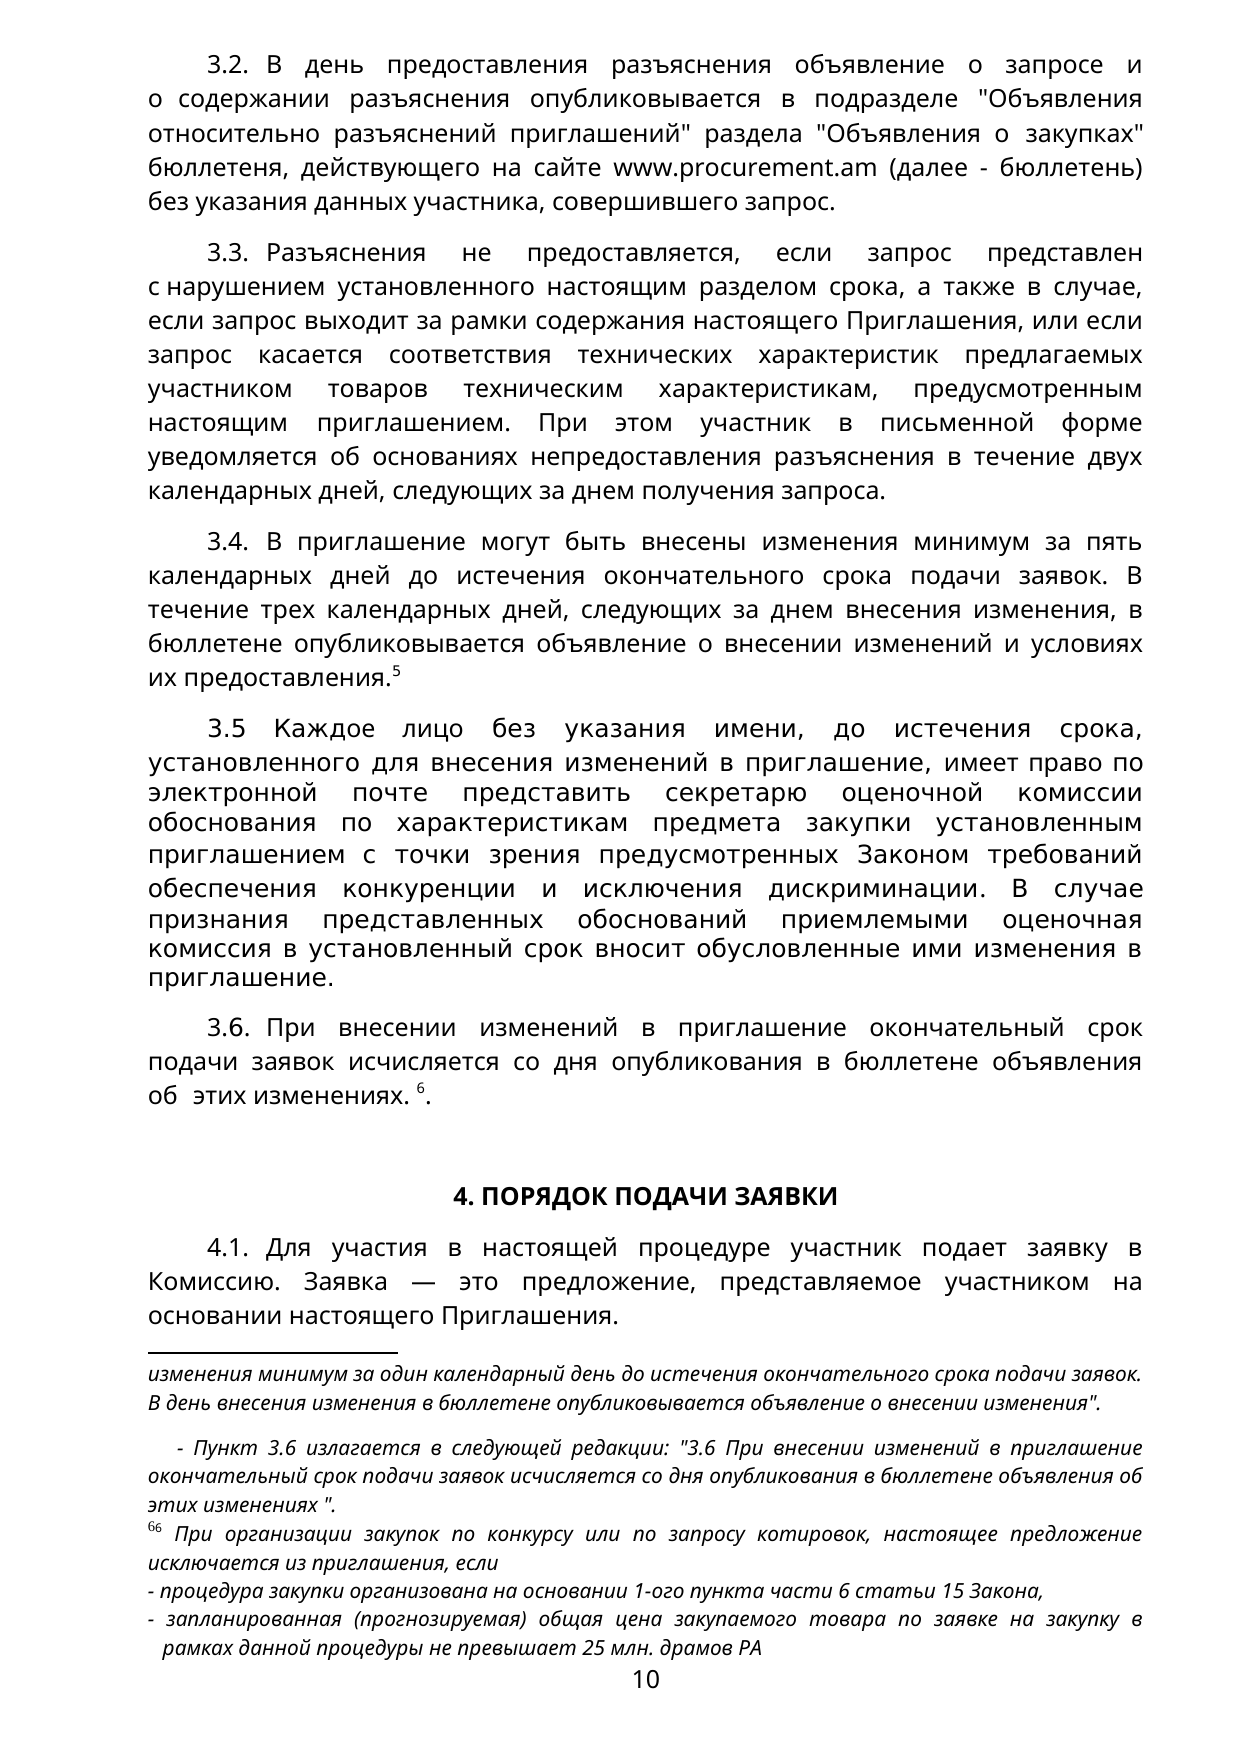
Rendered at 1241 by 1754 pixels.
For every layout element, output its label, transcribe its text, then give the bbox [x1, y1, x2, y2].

text 3.3. Разъяснения не предоставляется, если запрос представлен с нарушением установленного настоящим разделом срока, а также в случае, если запрос выходит за рамки содержания настоящего Приглашения, или если запрос касается соответствия технических характеристик предлагаемых участником товаров техническим характеристикам, предусмотренным настоящим приглашением. При этом участник в письменной форме уведомляется об основаниях непредоставления разъяснения в течение двух календарных дней, следующих за днем получения запроса. [148, 234, 1144, 507]
text 3.5 Каждое лицо без указания имени, до истечения срока, установленного для внесения изменений в приглашение, имеет право по электронной почте представить секретарю оценочной комиссии обоснования по характеристикам предмета закупки установленным приглашением с точки зрения предусмотренных Законом требований обеспечения конкуренции и исключения дискриминации. В случае признания представленных обоснований приемлемыми оценочная комиссия в установленный срок вносит обусловленные ими изменения в приглашение. [148, 710, 1144, 992]
text 3.6. При внесении изменений в приглашение окончательный срок подачи заявок исчисляется со дня опубликования в бюллетене объявления об этих изменениях. 6. [148, 1009, 1144, 1112]
text 3.2. В день предоставления разъяснения объявление о запросе и о содержании разъяснения опубликовывается в подразделе "Объявления относительно разъяснений приглашений" раздела "Объявления о закупках" бюллетеня, действующего на сайте www.procurement.am (далее - бюллетень) без указания данных участника, совершившего запрос. [148, 47, 1144, 218]
text 4. ПОРЯДОК ПОДАЧИ ЗАЯВКИ [148, 1179, 1144, 1213]
text 3.4. В приглашение могут быть внесены изменения минимум за пять календарных дней до истечения окончательного срока подачи заявок. В течение трех календарных дней, следующих за днем внесения изменения, в бюллетене опубликовывается объявление о внесении изменений и условиях их предоставления.5 [148, 523, 1144, 694]
text 4.1. Для участия в настоящей процедуре участник подает заявку в Комиссию. Заявка — это предложение, представляемое участником на основании настоящего Приглашения. [148, 1230, 1144, 1332]
